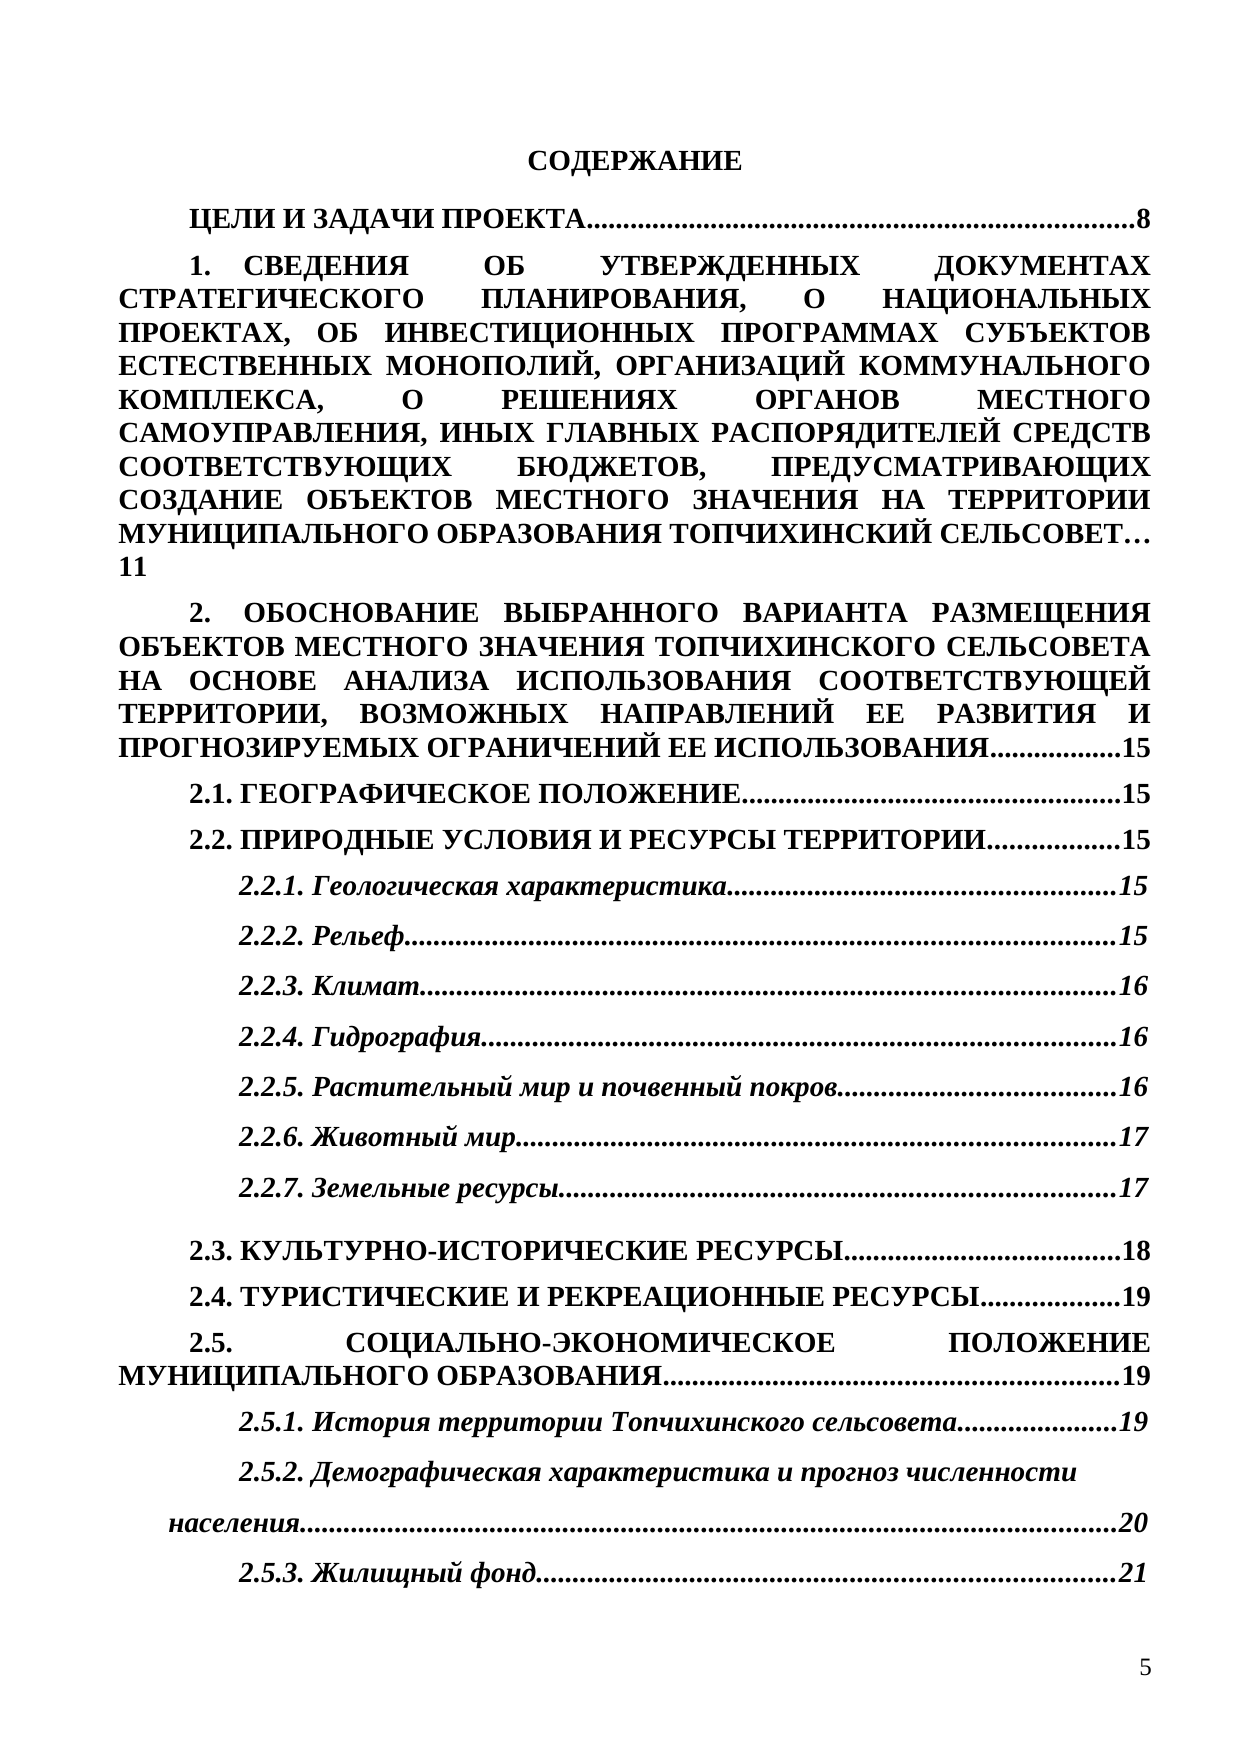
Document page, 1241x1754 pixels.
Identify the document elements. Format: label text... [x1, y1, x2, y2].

text 2.5.3. Жилищный фонд 21 [168, 1555, 1152, 1589]
text 2.2. Природные условия и ресурсы территории 15 [118, 822, 1152, 855]
text 2.2.3. Климат 16 [168, 968, 1152, 1002]
text 2.1. Географическое положение 15 [118, 776, 1152, 809]
text 2.2.6. Животный мир 17 [168, 1119, 1152, 1153]
text 2.2.2. Рельеф 15 [168, 918, 1152, 952]
text 1. Сведения об утвержденных документах стратегического планирования, о национальных проектах, об инвестиционных программах субъектов естественных монополий, организаций коммунального комплекса, о решениях органов местного самоуправления, иных главных распорядителей средств соответствующих бюджетов, предусматривающих создание объектов местного значения на территории муниципального образования ТОПЧИХИНСКИЙ сельсовет 11 [118, 248, 1152, 583]
text 2.5. Социально-экономическое положение муниципального образования 19 [118, 1325, 1152, 1392]
text 2. Обоснование выбранного варианта размещения объектов местного значения Топчихинского сельсовета на основе анализа использования соответствующей территории, возможных направлений ее развития и прогнозируемых ограничений ее использования 15 [118, 596, 1152, 763]
text 2.2.7. Земельные ресурсы 17 [168, 1170, 1152, 1203]
text 2.2.5. Растительный мир и почвенный покров 16 [168, 1069, 1152, 1103]
text 2.2.4. Гидрография 16 [168, 1019, 1152, 1052]
text 2.5.1. История территории Топчихинского сельсовета 19 [168, 1404, 1152, 1438]
text 2.4. Туристические и рекреационные ресурсы 19 [118, 1279, 1152, 1312]
text 2.5.2. Демографическая характеристика и прогноз численности населения 20 [168, 1454, 1152, 1538]
text содержание [118, 143, 1152, 177]
text ЦЕЛИ И ЗАДАЧИ ПРОЕКТА 8 [118, 202, 1152, 235]
text 2.3. Культурно-исторические ресурсы 18 [118, 1233, 1152, 1266]
text 2.2.1. Геологическая характеристика 15 [168, 868, 1152, 901]
